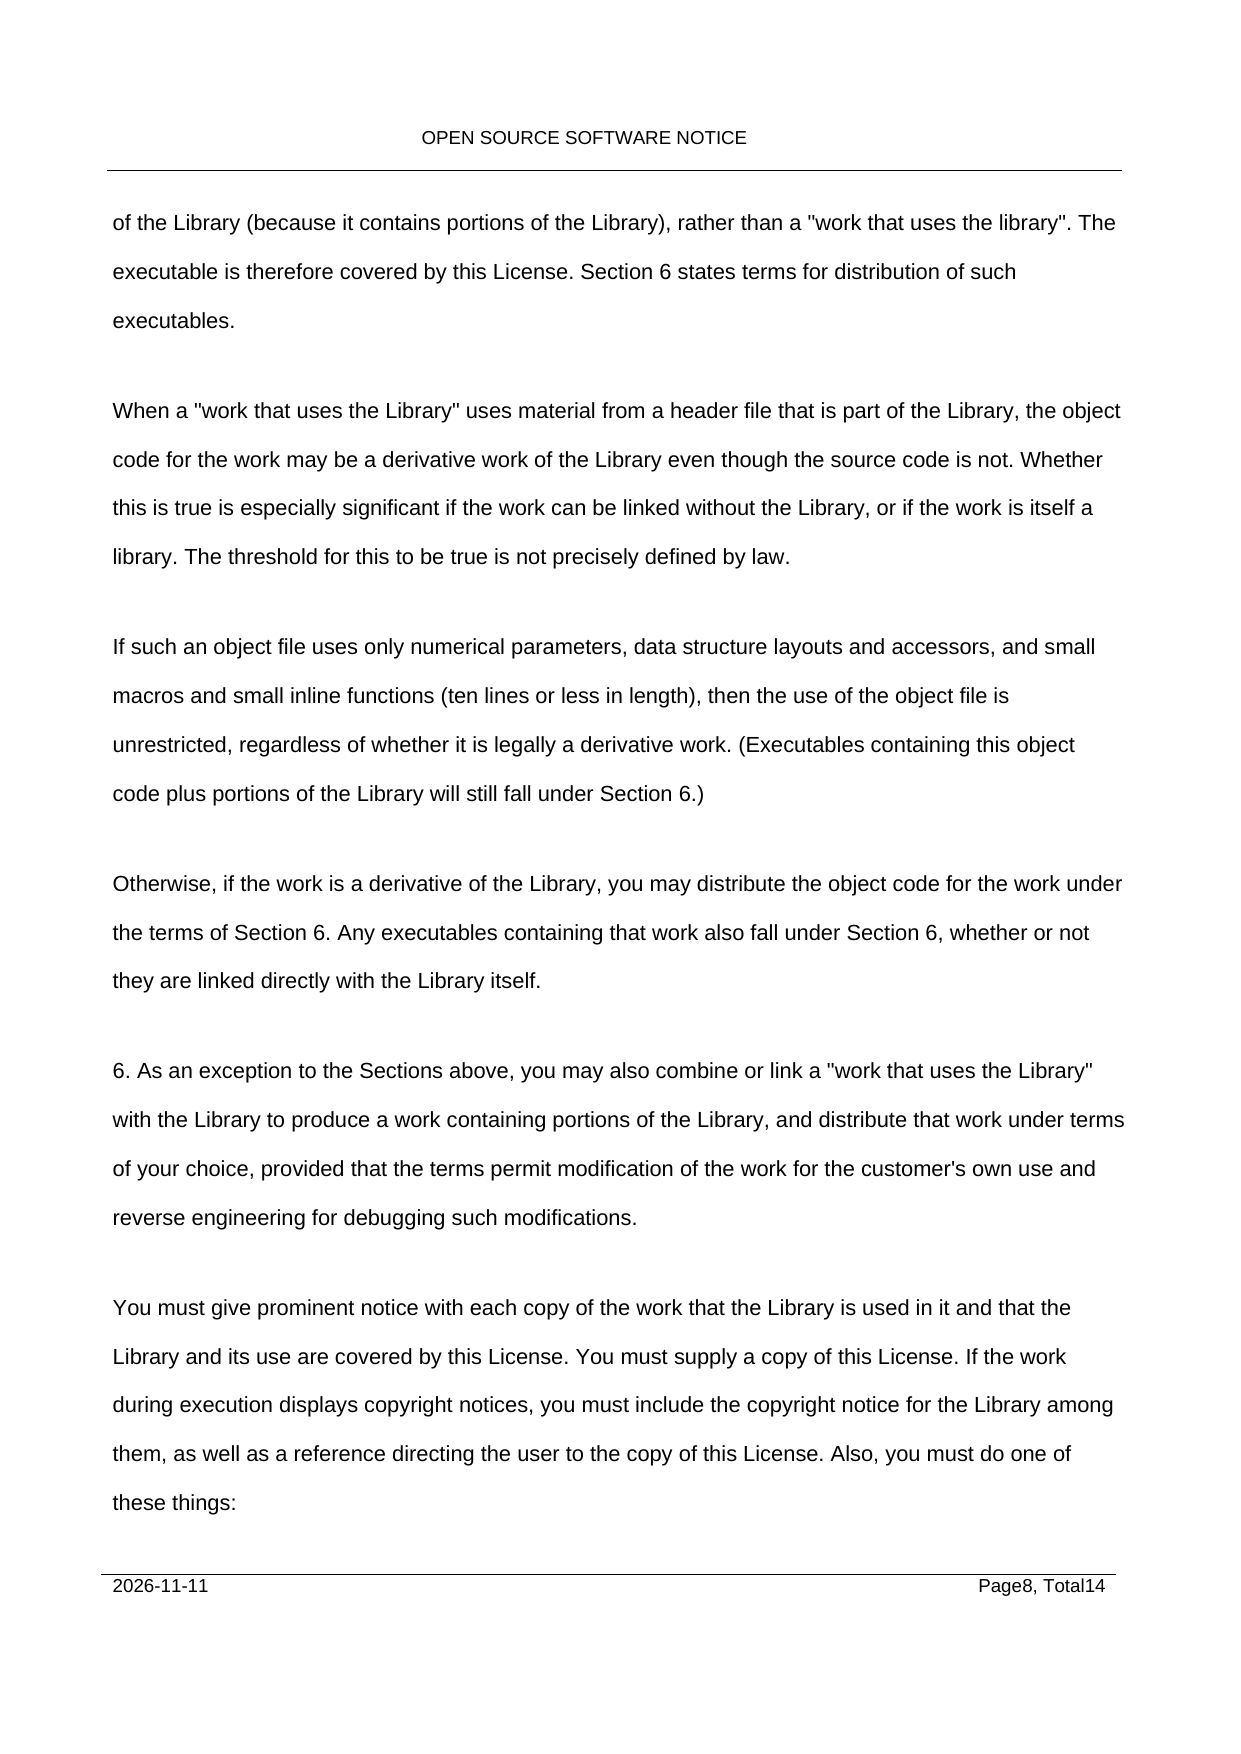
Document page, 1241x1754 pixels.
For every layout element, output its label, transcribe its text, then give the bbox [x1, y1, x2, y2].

text Otherwise, if the work is a derivative of the Library, you may distribute the object code for the work under the terms of Section 6. Any executables containing that work also fall under Section 6, whether or not they are linked directly with the Library itself. [112, 867, 1128, 997]
text If such an object file uses only numerical parameters, data structure layouts and accessors, and small macros and small inline functions (ten lines or less in length), then the use of the object file is unrestricted, regardless of whether it is legally a derivative work. (Executables containing this object code plus portions of the Library will still fall under Section 6.) [112, 631, 1128, 809]
text 6. As an exception to the Sections above, you may also combine or link a "work that uses the Library" with the Library to produce a work containing portions of the Library, and distribute that work under terms of your choice, provided that the terms permit modification of the work for the customer's own use and reverse engineering for debugging such modifications. [112, 1055, 1128, 1233]
text You must give prominent notice with each copy of the work that the Library is used in it and that the Library and its use are covered by this License. You must supply a copy of this License. If the work during execution displays copyright notices, you must include the copyright notice for the Library among them, as well as a reference directing the user to the copy of this License. Also, you must do one of these things: [112, 1291, 1128, 1519]
text When a "work that uses the Library" uses material from a header file that is part of the Library, the object code for the work may be a derivative work of the Library even though the source code is not. Whether this is true is especially significant if the work can be linked without the Library, or if the work is itself a library. The threshold for this to be true is not precisely defined by law. [112, 394, 1128, 573]
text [112, 206, 1128, 336]
